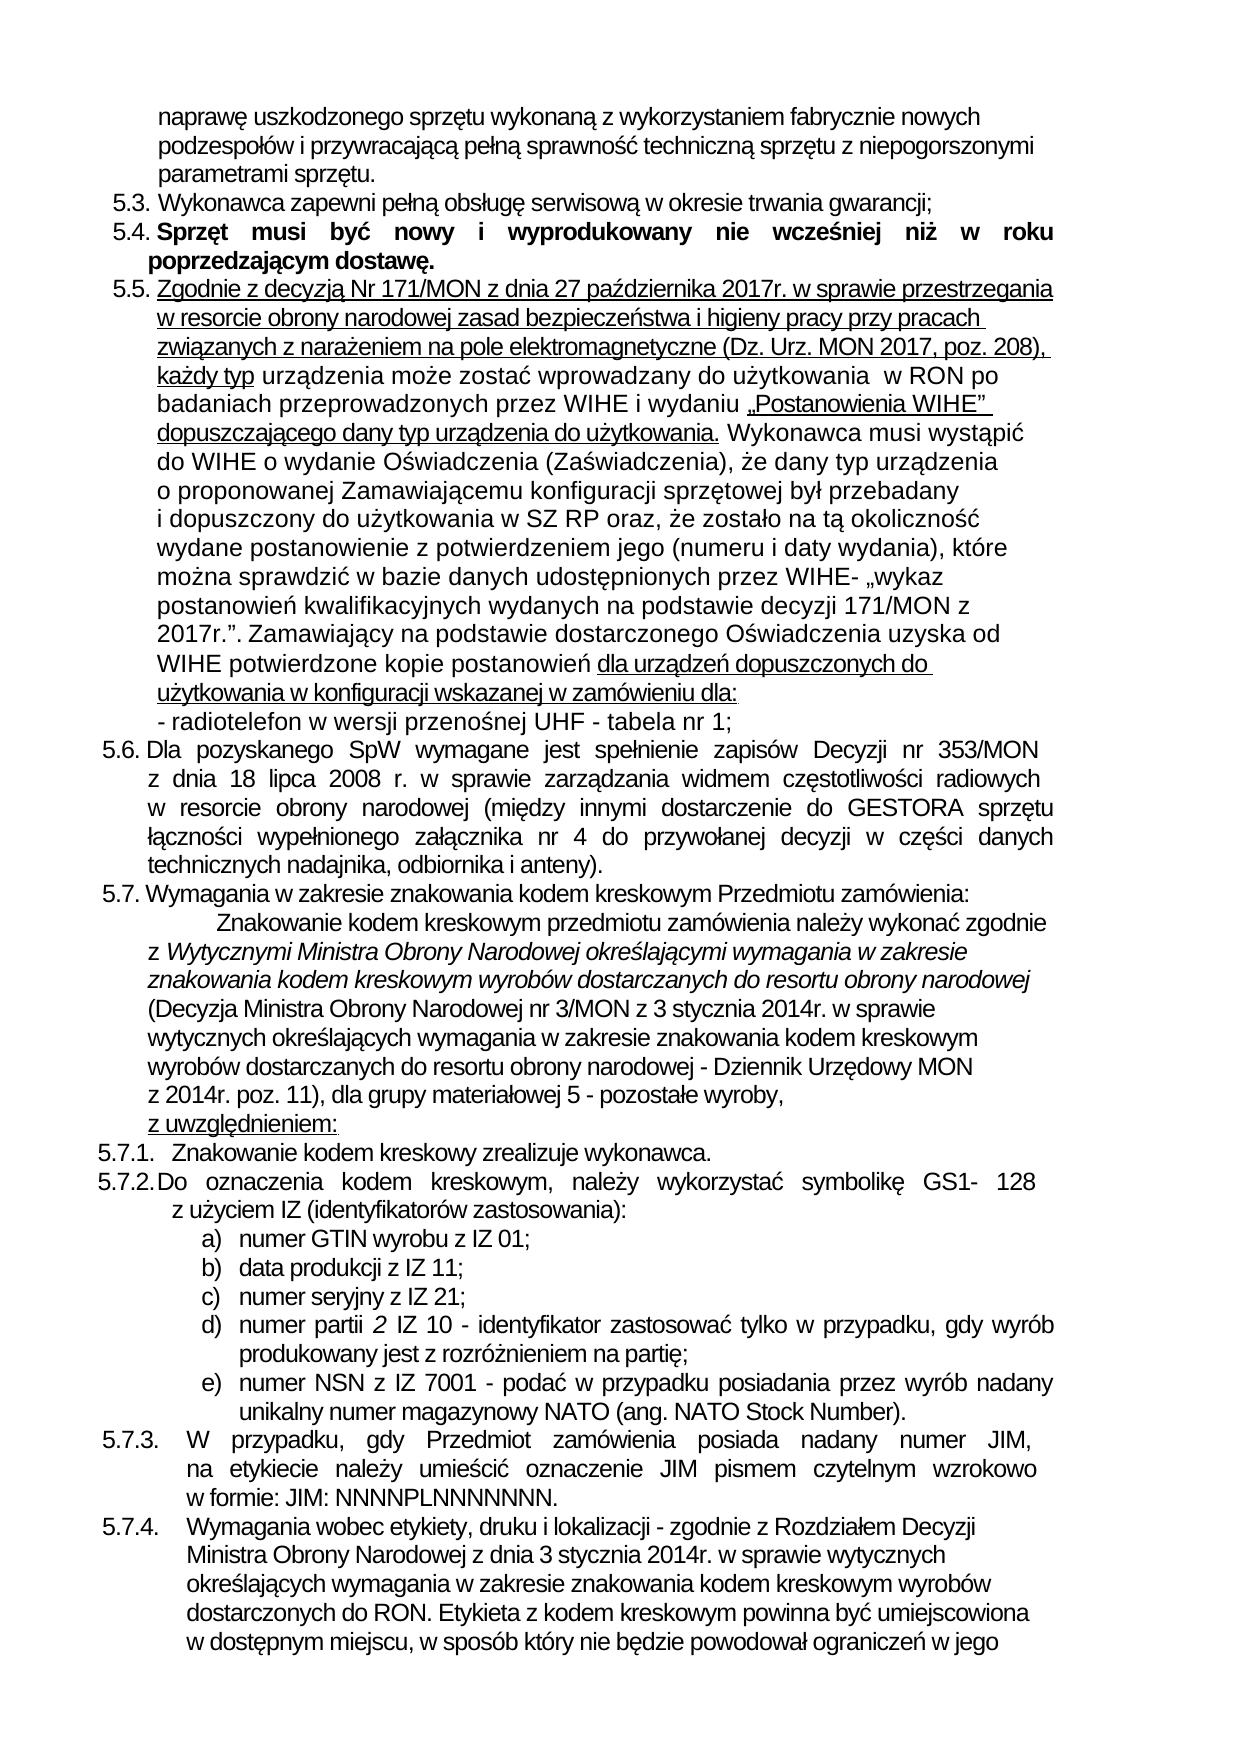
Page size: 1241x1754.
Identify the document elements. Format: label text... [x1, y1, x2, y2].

list Zgodnie z decyzją Nr 171/MON z dnia 27 października 2017r. w sprawie przestrzegania w resorcie obrony narodowej zasad bezpieczeństwa i higieny pracy przy pracach związanych z narażeniem na pole elektromagnetyczne (Dz. Urz. MON 2017, poz. 208), każdy typ urządzenia może zostać wprowadzany do użytkowania w RON po badaniach przeprowadzonych przez WIHE i wydaniu „Postanowienia WIHE” dopuszczającego dany typ urządzenia do użytkowania. Wykonawca musi wystąpić do WIHE o wydanie Oświadczenia (Zaświadczenia), że dany typ urządzenia o proponowanej Zamawiającemu konfiguracji sprzętowej był przebadany i dopuszczony do użytkowania w SZ RP oraz, że zostało na tą okoliczność wydane postanowienie z potwierdzeniem jego (numeru i daty wydania), które można sprawdzić w bazie danych udostępnionych przez WIHE- „wykaz postanowień kwalifikacyjnych wydanych na podstawie decyzji 171/MON z 2017r.”. Zamawiający na podstawie dostarczonego Oświadczenia uzyska od WIHE potwierdzone kopie postanowień dla urządzeń dopuszczonych do użytkowania w konfiguracji wskazanej w zamówieniu dla: [112, 274, 1055, 706]
list Sprzęt musi być nowy i wyprodukowany nie wcześniej niż w roku poprzedzającym dostawę. [112, 217, 1055, 274]
list Znakowanie kodem kreskowy zrealizuje wykonawca. [97, 1138, 1057, 1166]
list W przypadku, gdy Przedmiot zamówienia posiada nadany numer JIM, na etykiecie należy umieścić oznaczenie JIM pismem czytelnym wzrokowo w formie: JIM: NNNNPLNNNNNNN. [102, 1425, 1055, 1511]
list numer GTIN wyrobu z IZ 01; [201, 1224, 1057, 1253]
list numer NSN z IZ 7001 - podać w przypadku posiadania przez wyrób nadany unikalny numer magazynowy NATO (ang. NATO Stock Number). [201, 1368, 1055, 1425]
list Wykonawca zapewni pełną obsługę serwisową w okresie trwania gwarancji; [112, 188, 1055, 217]
list numer partii 2 IZ 10 - identyfikator zastosować tylko w przypadku, gdy wyrób produkowany jest z rozróżnieniem na partię; [201, 1310, 1055, 1368]
list Dla pozyskanego SpW wymagane jest spełnienie zapisów Decyzji nr 353/MON z dnia 18 lipca 2008 r. w sprawie zarządzania widmem częstotliwości radiowych w resorcie obrony narodowej (między innymi dostarczenie do GESTORA sprzętu łączności wypełnionego załącznika nr 4 do przywołanej decyzji w części danych technicznych nadajnika, odbiornika i anteny). [102, 735, 1055, 879]
text Znakowanie kodem kreskowym przedmiotu zamówienia należy wykonać zgodnie z Wytycznymi Ministra Obrony Narodowej określającymi wymagania w zakresie znakowania kodem kreskowym wyrobów dostarczanych do resortu obrony narodowej (Decyzja Ministra Obrony Narodowej nr 3/MON z 3 stycznia 2014r. w sprawie wytycznych określających wymagania w zakresie znakowania kodem kreskowym wyrobów dostarczanych do resortu obrony narodowej - Dziennik Urzędowy MON z 2014r. poz. 11), dla grupy materiałowej 5 - pozostałe wyroby, z uwzględnieniem: [102, 908, 1055, 1138]
list Do oznaczenia kodem kreskowym, należy wykorzystać symbolikę GS1- 128 z użyciem IZ (identyfikatorów zastosowania): [97, 1166, 1055, 1224]
list data produkcji z IZ 11; [201, 1253, 1057, 1281]
list Wymagania w zakresie znakowania kodem kreskowym Przedmiotu zamówienia: [102, 879, 1055, 908]
text - radiotelefon w wersji przenośnej UHF - tabela nr 1; [127, 706, 1055, 735]
list numer seryjny z IZ 21; [201, 1281, 1057, 1310]
